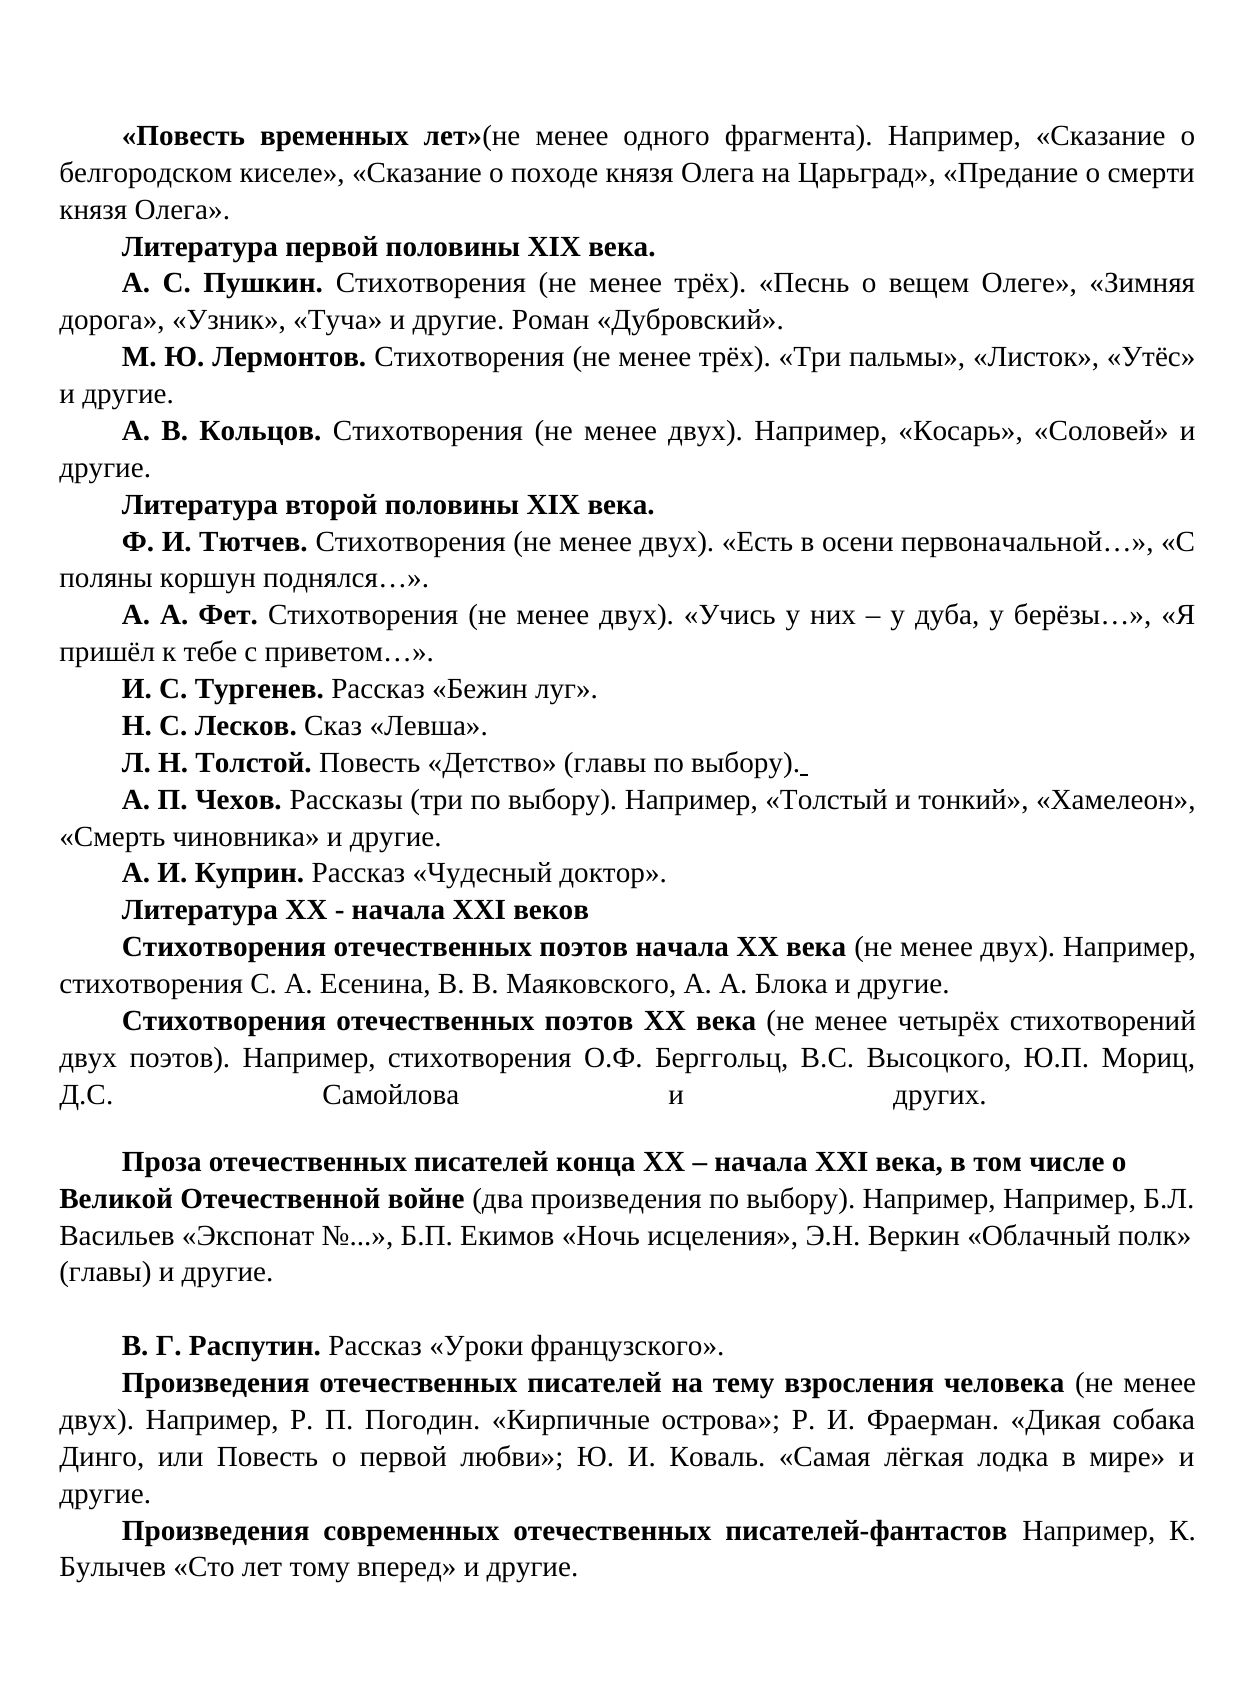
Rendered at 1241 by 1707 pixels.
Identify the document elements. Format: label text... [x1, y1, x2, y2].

text Литература XX - начала XXI веков [59, 892, 1196, 926]
text И. С. Тургенев. Рассказ «Бежин луг». [59, 671, 1196, 705]
text Стихотворения отечественных поэтов начала ХХ века (не менее двух). Например, стихотворения С. А. Есенина, В. В. Маяковского, А. А. Блока и другие. [59, 929, 1196, 1000]
text В. Г. Распутин. Рассказ «Уроки французского». [59, 1328, 1196, 1362]
text Стихотворения отечественных поэтов XX века (не менее четырёх стихотворений двух поэтов). Например, стихотворения О.Ф. Берггольц, В.С. Высоцкого, Ю.П. Мориц, Д.С. Самойлова и других. [59, 1003, 1196, 1141]
text Ф. И. Тютчев. Стихотворения (не менее двух). «Есть в осени первоначальной…», «С поляны коршун поднялся…». [59, 524, 1196, 594]
text А. С. Пушкин. Стихотворения (не менее трёх). «Песнь о вещем Олеге», «Зимняя дорога», «Узник», «Туча» и другие. Роман «Дубровский». [59, 266, 1196, 336]
text Н. С. Лесков. Сказ «Левша». [59, 708, 1196, 742]
text А. И. Куприн. Рассказ «Чудесный доктор». [59, 856, 1196, 889]
text Произведения отечественных писателей на тему взросления человека (не менее двух). Например, Р. П. Погодин. «Кирпичные острова»; Р. И. Фраерман. «Дикая собака Динго, или Повесть о первой любви»; Ю. И. Коваль. «Самая лёгкая лодка в мире» и другие. [59, 1365, 1196, 1509]
text А. П. Чехов. Рассказы (три по выбору). Например, «Толстый и тонкий», «Хамелеон», «Смерть чиновника» и другие. [59, 782, 1196, 852]
text А. А. Фет. Стихотворения (не менее двух). «Учись у них – у дуба, у берёзы…», «Я пришёл к тебе с приветом…». [59, 597, 1196, 668]
text Проза отечественных писателей конца XX – начала XXI века, в том числе о Великой Отечественной войне (два произведения по выбору). Например, Например, Б.Л. Васильев «Экспонат №...», Б.П. Екимов «Ночь исцеления», Э.Н. Веркин «Облачный полк» (главы) и другие. [59, 1144, 1196, 1325]
text Литература первой половины XIX века. [59, 229, 1196, 262]
text М. Ю. Лермонтов. Стихотворения (не менее трёх). «Три пальмы», «Листок», «Утёс» и другие. [59, 339, 1196, 410]
text А. В. Кольцов. Стихотворения (не менее двух). Например, «Косарь», «Соловей» и другие. [59, 413, 1196, 483]
text Произведения современных отечественных писателей-фантастов Например, К. Булычев «Сто лет тому вперед» и другие. [59, 1513, 1196, 1583]
text «Повесть временных лет»(не менее одного фрагмента). Например, «Сказание о белгородском киселе», «Сказание о походе князя Олега на Царьград», «Предание о смерти князя Олега». [59, 118, 1196, 225]
text Литература второй половины XIX века. [59, 487, 1196, 520]
text Л. Н. Толстой. Повесть «Детство» (главы по выбору). [59, 745, 1196, 778]
